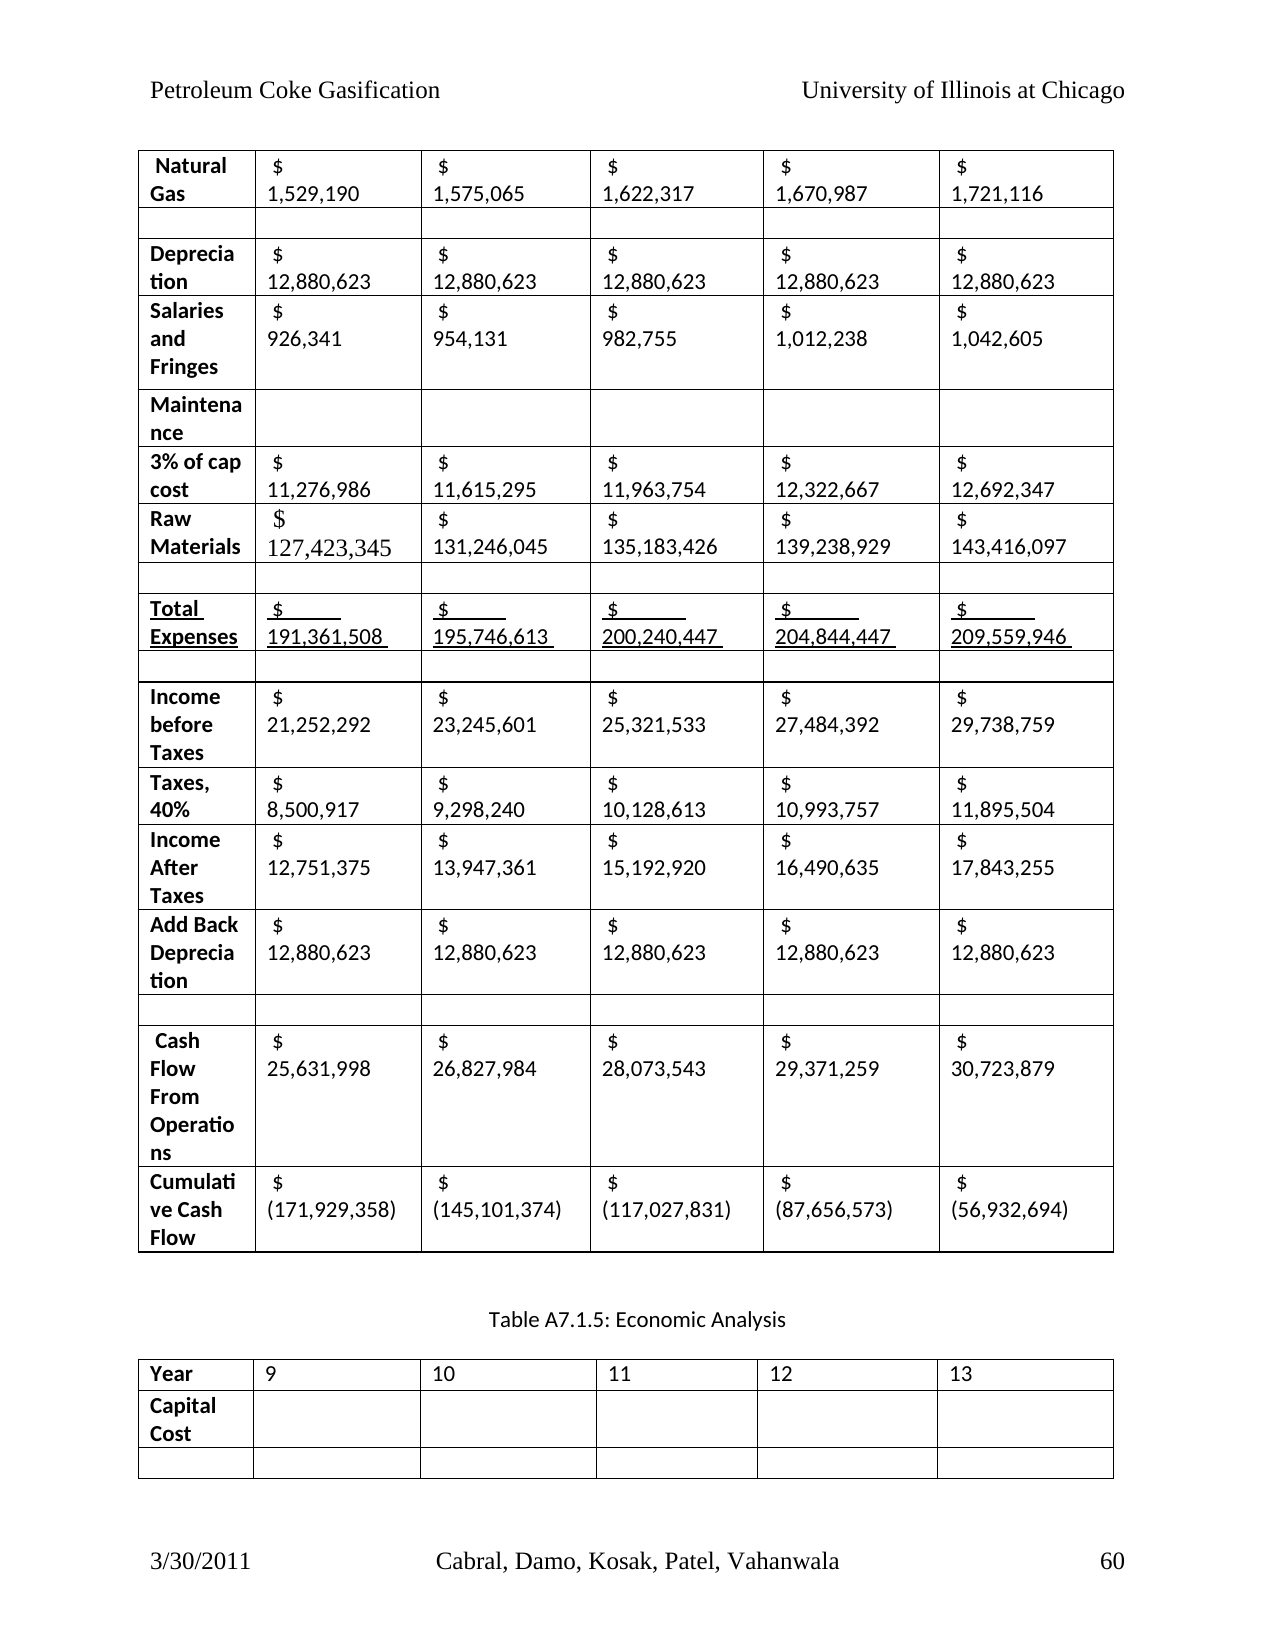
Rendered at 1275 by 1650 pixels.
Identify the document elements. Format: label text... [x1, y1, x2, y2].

table_cell [940, 390, 1113, 446]
table_cell [764, 651, 939, 681]
table_cell $ 12,880,623 [591, 910, 763, 994]
table_cell $ 1,012,238 [764, 296, 939, 389]
table_cell $ 9,298,240 [422, 768, 590, 824]
table_cell $ 12,880,623 [256, 910, 421, 994]
table_cell $ 25,631,998 [256, 1026, 421, 1166]
table_cell $ 11,963,754 [591, 447, 763, 503]
table_cell [591, 995, 763, 1025]
table_cell $ 209,559,946 [940, 594, 1113, 650]
table_cell Natural Gas [139, 151, 255, 207]
table_cell [758, 1448, 937, 1478]
table_cell $ 12,880,623 [940, 239, 1113, 295]
table_cell $ 12,880,623 [256, 239, 421, 295]
table_cell [421, 1448, 596, 1478]
table_cell [597, 1448, 757, 1478]
table_cell [940, 651, 1113, 681]
table_cell $ 12,880,623 [591, 239, 763, 295]
table_cell $ 27,484,392 [764, 683, 939, 767]
table_cell Add Back Depreciation [139, 910, 255, 994]
table_cell $ 139,238,929 [764, 504, 939, 562]
table_cell [139, 651, 255, 681]
table_cell $ 12,880,623 [422, 910, 590, 994]
table_cell [591, 651, 763, 681]
table_cell $ 23,245,601 [422, 683, 590, 767]
table_cell Depreciation [139, 239, 255, 295]
table_cell [940, 563, 1113, 593]
table_cell Cash Flow From Operations [139, 1026, 255, 1166]
table_cell $ 1,529,190 [256, 151, 421, 207]
table_cell $ (87,656,573) [764, 1167, 939, 1251]
table_cell [421, 1391, 596, 1447]
table_cell [591, 563, 763, 593]
table_cell [758, 1391, 937, 1447]
table_cell [938, 1391, 1113, 1447]
table_cell [764, 390, 939, 446]
table_cell [422, 995, 590, 1025]
table_cell Income before Taxes [139, 683, 255, 767]
table_cell [591, 390, 763, 446]
table_cell [597, 1391, 757, 1447]
table_cell $ 12,880,623 [940, 910, 1113, 994]
table_cell [256, 208, 421, 238]
table_cell $ 29,738,759 [940, 683, 1113, 767]
table_cell Raw Materials [139, 504, 255, 562]
table_cell $ 143,416,097 [940, 504, 1113, 562]
table_cell $ 1,622,317 [591, 151, 763, 207]
table_cell $ 131,246,045 [422, 504, 590, 562]
table_cell [256, 651, 421, 681]
table_cell $ 26,827,984 [422, 1026, 590, 1166]
table_cell $ 1,721,116 [940, 151, 1113, 207]
table_cell Salaries and Fringes [139, 296, 255, 389]
table_cell $ (145,101,374) [422, 1167, 590, 1251]
table_cell $ 10,993,757 [764, 768, 939, 824]
table_cell $ 29,371,259 [764, 1026, 939, 1166]
table_cell $ 982,755 [591, 296, 763, 389]
table_cell [591, 208, 763, 238]
table_cell $ 200,240,447 [591, 594, 763, 650]
table_cell $ 16,490,635 [764, 825, 939, 909]
table_cell Total Expenses [139, 594, 255, 650]
table_cell [139, 1448, 253, 1478]
table_cell [139, 563, 255, 593]
table_cell $ 8,500,917 [256, 768, 421, 824]
table_cell $ 195,746,613 [422, 594, 590, 650]
table_cell Maintenance [139, 390, 255, 446]
table_cell $ 127,423,345 [256, 504, 421, 562]
table_cell [764, 563, 939, 593]
table_cell [422, 651, 590, 681]
table_cell [422, 208, 590, 238]
table_header Year [139, 1360, 253, 1390]
table_cell [938, 1448, 1113, 1478]
table_cell [254, 1448, 420, 1478]
table_cell $ 926,341 [256, 296, 421, 389]
table_cell Income After Taxes [139, 825, 255, 909]
table_cell [254, 1391, 420, 1447]
table_cell Cumulative Cash Flow [139, 1167, 255, 1251]
table_cell $ 28,073,543 [591, 1026, 763, 1166]
table_cell 3% of cap cost [139, 447, 255, 503]
table_cell [256, 995, 421, 1025]
table_cell Capital Cost [139, 1391, 253, 1447]
table_cell $ 191,361,508 [256, 594, 421, 650]
table_header 11 [597, 1360, 757, 1390]
table_cell $ 1,575,065 [422, 151, 590, 207]
table_cell [256, 563, 421, 593]
table_cell $ 12,880,623 [422, 239, 590, 295]
table_cell $ 11,615,295 [422, 447, 590, 503]
table_cell [422, 563, 590, 593]
table_cell $ 10,128,613 [591, 768, 763, 824]
table_cell [139, 208, 255, 238]
text Table A7.1.5: Economic Analysis [150, 1305, 1125, 1333]
table_cell $ 12,880,623 [764, 239, 939, 295]
table_cell [764, 995, 939, 1025]
table_cell [940, 995, 1113, 1025]
table_cell $ 25,321,533 [591, 683, 763, 767]
table_header 9 [254, 1360, 420, 1390]
table_cell $ 1,042,605 [940, 296, 1113, 389]
table_cell $ 11,276,986 [256, 447, 421, 503]
table_cell $ 12,692,347 [940, 447, 1113, 503]
table_cell [256, 390, 421, 446]
table_cell $ 204,844,447 [764, 594, 939, 650]
table_cell [764, 208, 939, 238]
table_cell $ (117,027,831) [591, 1167, 763, 1251]
table_cell $ 17,843,255 [940, 825, 1113, 909]
table_cell [139, 995, 255, 1025]
table_cell $ 954,131 [422, 296, 590, 389]
table_header 10 [421, 1360, 596, 1390]
table_cell $ 12,751,375 [256, 825, 421, 909]
table_cell Taxes, 40% [139, 768, 255, 824]
table_cell $ 21,252,292 [256, 683, 421, 767]
table_cell $ 11,895,504 [940, 768, 1113, 824]
table_cell $ 30,723,879 [940, 1026, 1113, 1166]
table_cell $ 15,192,920 [591, 825, 763, 909]
table_cell $ (56,932,694) [940, 1167, 1113, 1251]
table_cell $ 135,183,426 [591, 504, 763, 562]
table_cell $ 13,947,361 [422, 825, 590, 909]
table_cell $ (171,929,358) [256, 1167, 421, 1251]
table_header 13 [938, 1360, 1113, 1390]
table_cell $ 1,670,987 [764, 151, 939, 207]
table_cell $ 12,322,667 [764, 447, 939, 503]
table_cell $ 12,880,623 [764, 910, 939, 994]
table_cell [422, 390, 590, 446]
table_header 12 [758, 1360, 937, 1390]
table_cell [940, 208, 1113, 238]
